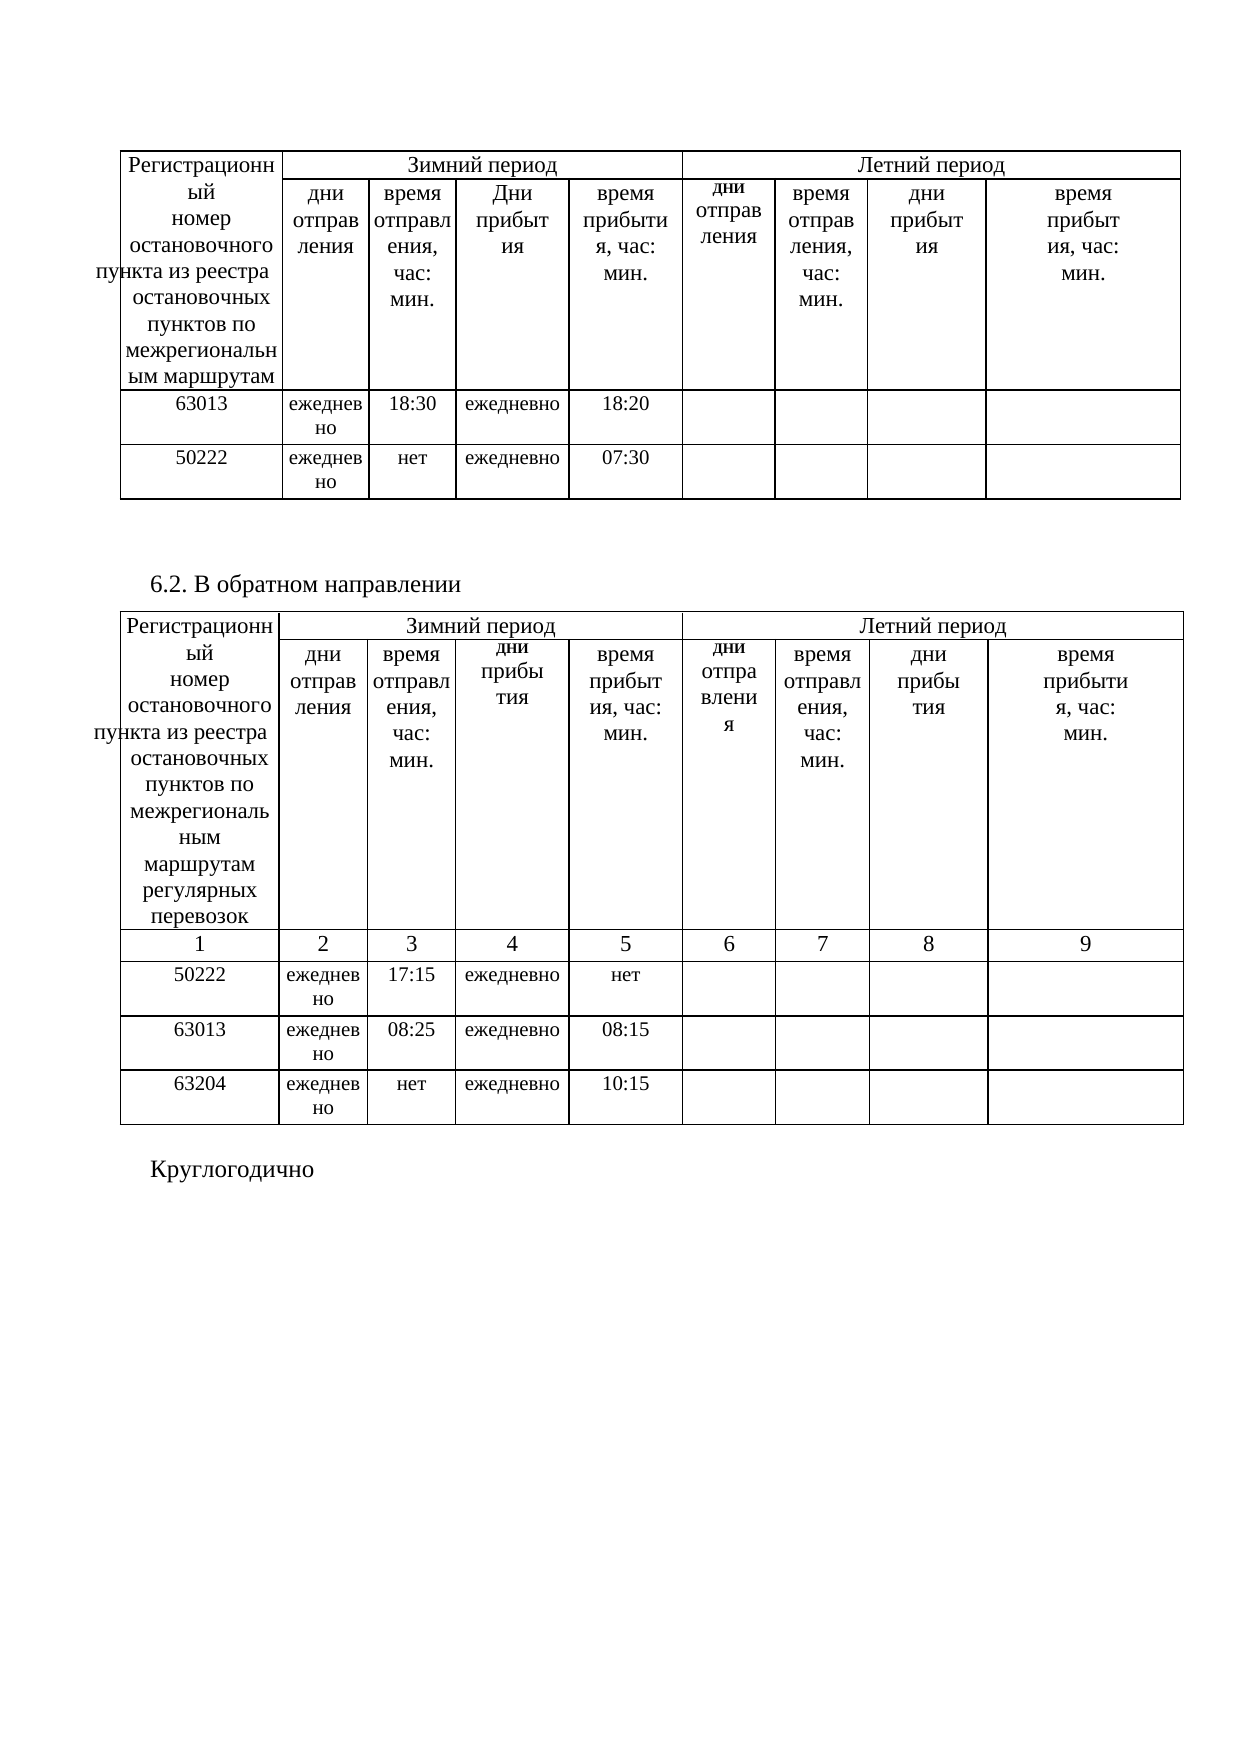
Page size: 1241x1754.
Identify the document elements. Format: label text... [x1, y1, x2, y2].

table_header Летний период [683, 612, 1183, 639]
table_cell Дни прибыт ия [457, 180, 568, 389]
table_cell время прибыти я, час: мин. [570, 180, 682, 389]
table_cell ежедневно [280, 1017, 367, 1069]
table_header Зимний период [280, 612, 682, 639]
table_cell 63204 [121, 1071, 278, 1124]
table_cell 10:15 [570, 1071, 682, 1124]
table_cell 18:30 [370, 391, 455, 444]
table_cell нет [368, 1071, 455, 1124]
table_cell ДНИ отправ ления [683, 180, 774, 389]
table_cell ежедневно [456, 1071, 568, 1124]
table_cell 4 [456, 930, 568, 961]
table_cell 2 [280, 930, 367, 961]
table_cell [870, 1071, 987, 1124]
table_cell 17:15 [368, 962, 455, 1015]
table_cell [868, 445, 985, 498]
table_cell ежедневно [280, 1071, 367, 1124]
table_cell ежедневно [457, 445, 568, 498]
text 6.2. В обратном направлении [150, 569, 1090, 598]
table_cell [868, 391, 985, 444]
table_cell ежедневно [280, 962, 367, 1015]
table_cell [683, 1071, 775, 1124]
table_cell 50222 [121, 962, 278, 1015]
table_header Зимний период [283, 152, 682, 178]
table_cell [989, 1071, 1183, 1124]
table_cell [989, 1017, 1183, 1069]
table_cell [989, 962, 1183, 1015]
table_cell [683, 1017, 775, 1069]
table_cell дни отправ ления [283, 180, 368, 389]
table_cell 08:15 [570, 1017, 682, 1069]
table_cell [776, 1017, 869, 1069]
table_cell время прибыти я, час: мин. [989, 640, 1183, 929]
table_cell 50222 [121, 445, 282, 498]
table_cell [776, 962, 869, 1015]
table_cell нет [570, 962, 682, 1015]
table_cell [683, 391, 774, 444]
table_cell время отправл ения, час: мин. [370, 180, 455, 389]
table_cell дни прибыт ия [868, 180, 985, 389]
text Круглогодично [150, 1154, 1090, 1183]
table_cell 18:20 [570, 391, 682, 444]
table_cell 63013 [121, 1017, 278, 1069]
table_cell 7 [776, 930, 869, 961]
table_cell время прибыт ия, час: мин. [987, 180, 1180, 389]
table_cell 1 [121, 930, 278, 961]
table_cell [776, 1071, 869, 1124]
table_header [121, 152, 282, 389]
table_cell ежедневно [456, 962, 568, 1015]
table_cell 63013 [121, 391, 282, 444]
table_cell время отправл ения, час: мин. [368, 640, 455, 929]
table_cell 5 [570, 930, 682, 961]
table_cell ежедневно [283, 391, 368, 444]
table_cell ежедневно [283, 445, 368, 498]
table_cell ежедневно [456, 1017, 568, 1069]
table_cell дни прибы тия [870, 640, 987, 929]
table_cell 9 [989, 930, 1183, 961]
table_cell [776, 445, 867, 498]
table_cell ДНИ отпра влени я [683, 640, 775, 929]
table_cell 3 [368, 930, 455, 961]
table_cell время прибыт ия, час: мин. [570, 640, 682, 929]
table_cell [987, 445, 1180, 498]
table_cell нет [370, 445, 455, 498]
table_cell 07:30 [570, 445, 682, 498]
table_cell время отправл ения, час: мин. [776, 640, 869, 929]
table_cell 8 [870, 930, 987, 961]
table_header Летний период [683, 152, 1180, 178]
table_cell [987, 391, 1180, 444]
table_cell [870, 1017, 987, 1069]
table_cell 6 [683, 930, 775, 961]
table_cell 08:25 [368, 1017, 455, 1069]
table_cell [870, 962, 987, 1015]
table_cell [776, 391, 867, 444]
table_cell ДНИ прибы тия [456, 640, 568, 929]
table_cell ежедневно [457, 391, 568, 444]
table_header Регистрационный номер остановочного пункта из реестра остановочных пунктов по межрегиональным маршрутам регулярных перевозок [121, 612, 279, 929]
table_cell дни отправ ления [280, 640, 367, 929]
table_cell время отправ ления, час: мин. [776, 180, 867, 389]
table_cell [683, 445, 774, 498]
table_cell [683, 962, 775, 1015]
